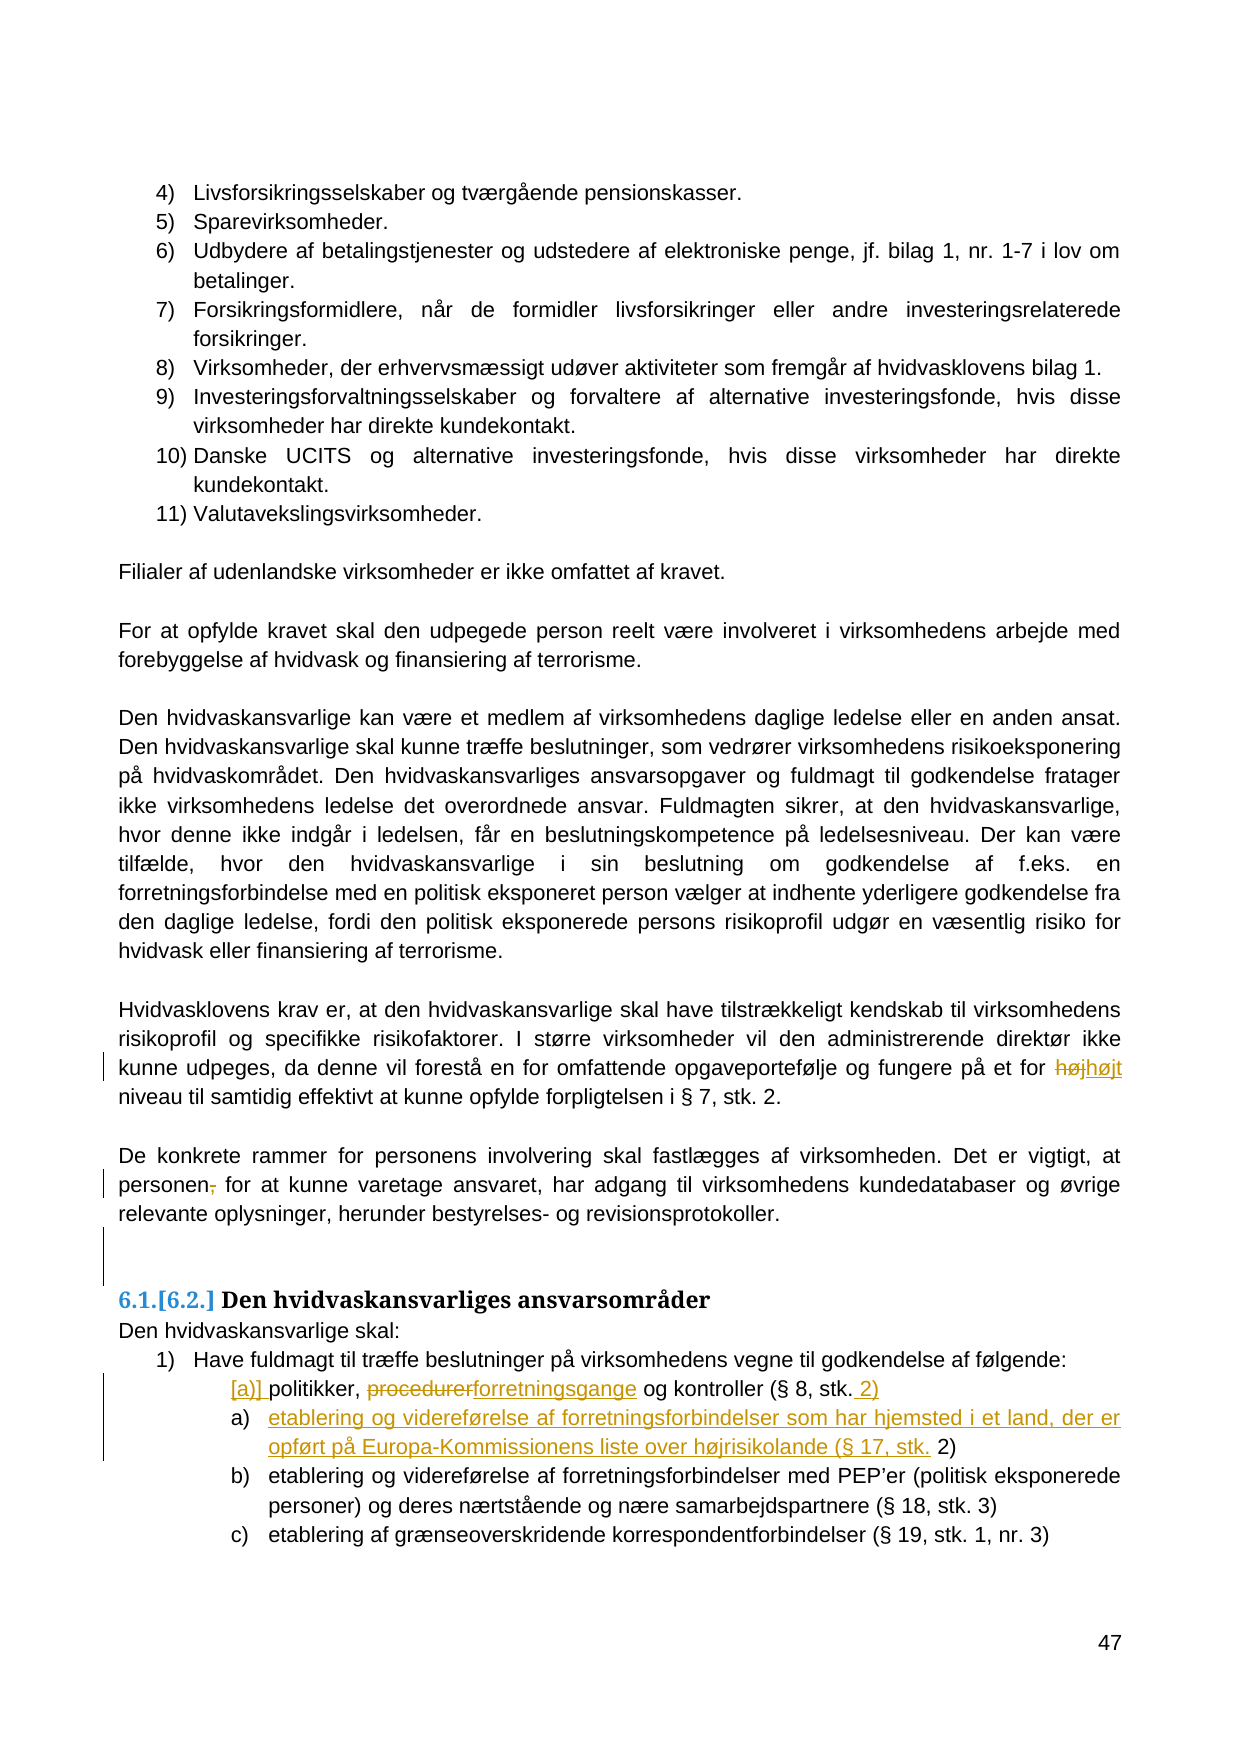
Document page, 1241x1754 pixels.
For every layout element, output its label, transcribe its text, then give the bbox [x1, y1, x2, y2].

text Hvidvasklovens krav er, at den hvidvaskansvarlige skal have tilstrækkeligt kendskab til virksomhedens risikoprofil og specifikke risikofaktorer. I større virksomheder vil den administrerende direktør ikke kunne udpeges, da denne vil forestå en for omfattende opgaveportefølje og fungere på et for niveau til samtidig effektivt at kunne opfylde forpligtelsen i § 7, stk. 2. [118, 994, 1122, 1111]
list 2) [231, 1402, 1122, 1461]
list Danske UCITS og alternative investeringsfonde, hvis disse virksomheder har direkte kundekontakt. [156, 440, 1122, 498]
list Virksomheder, der erhvervsmæssigt udøver aktiviteter som fremgår af hvidvasklovens bilag 1. [156, 352, 1122, 381]
list Have fuldmagt til træffe beslutninger på virksomhedens vegne til godkendelse af følgende: [156, 1344, 1122, 1373]
text Den hvidvaskansvarlige skal: [118, 1315, 1122, 1344]
list etablering af grænseoverskridende korrespondentforbindelser (§ 19, stk. 1, nr. 3) [231, 1519, 1122, 1548]
list etablering og videreførelse af forretningsforbindelser med PEP’er (politisk eksponerede personer) og deres nærtstående og nære samarbejdspartnere (§ 18, stk. 3) [231, 1461, 1122, 1519]
list politikker, og kontroller (§ 8, stk. [231, 1373, 1122, 1402]
text For at opfylde kravet skal den udpegede person reelt være involveret i virksomhedens arbejde med forebyggelse af hvidvask og finansiering af terrorisme. [118, 615, 1122, 673]
text Filialer af udenlandske virksomheder er ikke omfattet af kravet. [118, 556, 1122, 586]
list Livsforsikringsselskaber og tværgående pensionskasser. [156, 177, 1122, 206]
list Investeringsforvaltningsselskaber og forvaltere af alternative investeringsfonde, hvis disse virksomheder har direkte kundekontakt. [156, 381, 1122, 440]
text Den hvidvaskansvarlige kan være et medlem af virksomhedens daglige ledelse eller en anden ansat. Den hvidvaskansvarlige skal kunne træffe beslutninger, som vedrører virksomhedens risikoeksponering på hvidvaskområdet. Den hvidvaskansvarliges ansvarsopgaver og fuldmagt til godkendelse fratager ikke virksomhedens ledelse det overordnede ansvar. Fuldmagten sikrer, at den hvidvaskansvarlige, hvor denne ikke indgår i ledelsen, får en beslutningskompetence på ledelsesniveau. Der kan være tilfælde, hvor den hvidvaskansvarlige i sin beslutning om godkendelse af f.eks. en forretningsforbindelse med en politisk eksponeret person vælger at indhente yderligere godkendelse fra den daglige ledelse, fordi den politisk eksponerede persons risikoprofil udgør en væsentlig risiko for hvidvask eller finansiering af terrorisme. [118, 702, 1122, 965]
subtitle Den hvidvaskansvarliges ansvarsområder [118, 1286, 1122, 1315]
list Sparevirksomheder. [156, 206, 1122, 236]
list Udbydere af betalingstjenester og udstedere af elektroniske penge, jf. bilag 1, nr. 1-7 i lov om betalinger. [156, 236, 1122, 294]
list Forsikringsformidlere, når de formidler livsforsikringer eller andre investeringsrelaterede forsikringer. [156, 294, 1122, 352]
text De konkrete rammer for personens involvering skal fastlægges af virksomheden. Det er vigtigt, at personen for at kunne varetage ansvaret, har adgang til virksomhedens kundedatabaser og øvrige relevante oplysninger, herunder bestyrelses- og revisionsprotokoller. [118, 1140, 1122, 1227]
list Valutavekslingsvirksomheder. [156, 498, 1122, 527]
